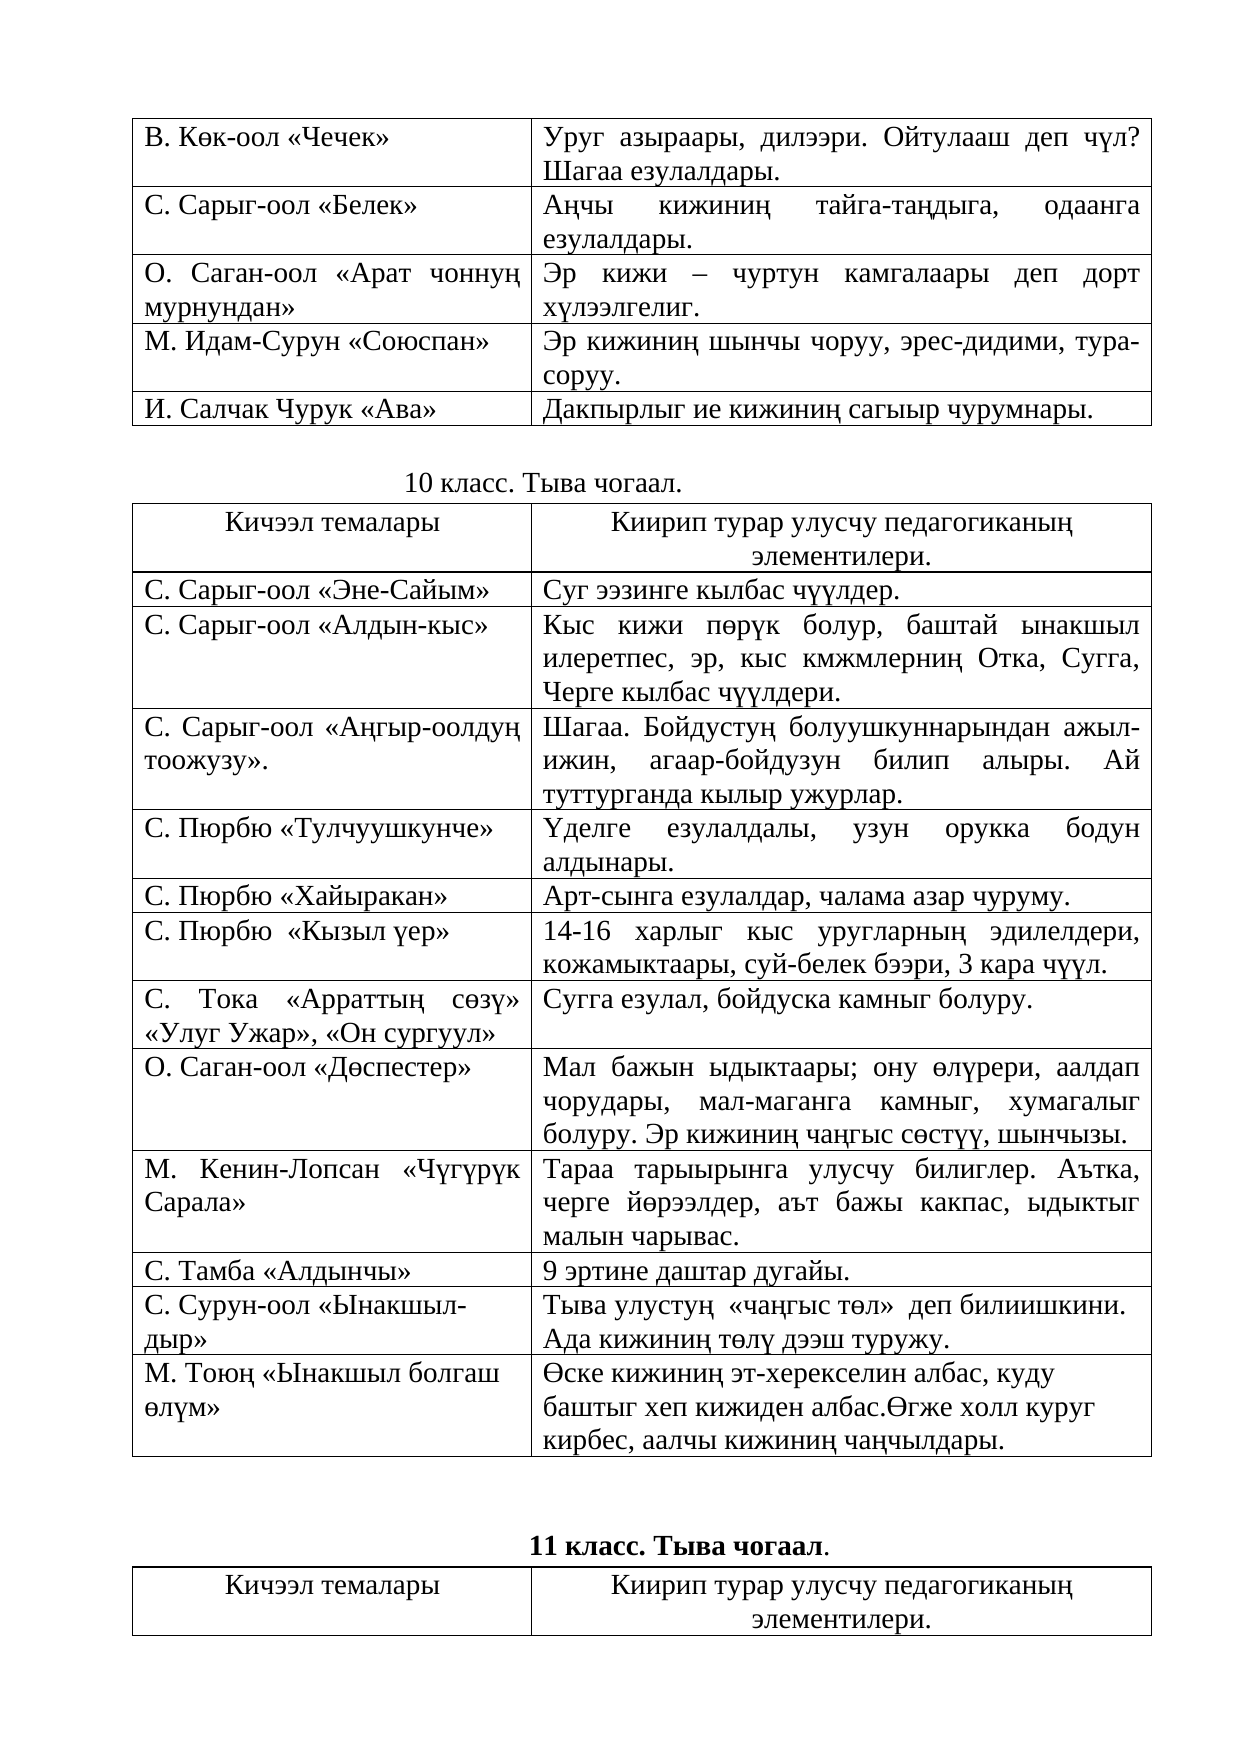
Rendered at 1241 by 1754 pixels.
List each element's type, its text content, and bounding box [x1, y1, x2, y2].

table_cell 9 эртине даштар дугайы. [532, 1253, 1151, 1286]
table_cell Сугга езулал, бойдуска камныг болуру. [532, 981, 1151, 1048]
table_cell М. Идам-Сурун «Союспан» [133, 324, 531, 391]
table_header Кичээл темалары [133, 1568, 531, 1634]
table_cell О. Саган-оол «Дөспестер» [133, 1049, 531, 1150]
table_cell С. Тамба «Алдынчы» [133, 1253, 531, 1286]
table_cell Уруг азыраары, дилээри. Ойтулааш деп чүл? Шагаа езулалдары. [532, 119, 1151, 186]
list 11 класс. Тыва чогаал. [177, 1528, 1152, 1561]
table_cell С. Пюрбю «Тулчуушкунче» [133, 810, 531, 877]
table_cell Үделге езулалдалы, узун орукка бодун алдынары. [532, 810, 1151, 877]
table_cell Тараа тарыырынга улусчу билиглер. Аътка, черге йөрээлдер, аът бажы какпас, ыдыктыг малын чарывас. [532, 1151, 1151, 1252]
table_cell С. Сарыг-оол «Алдын-кыс» [133, 607, 531, 708]
table_cell М. Тоюң «Ынакшыл болгаш өлүм» [133, 1355, 531, 1456]
table_cell Кыс кижи пөрүк болур, баштай ынакшыл илеретпес, эр, кыс кмжмлерниң Отка, Сугга, Черге кылбас чүүлдери. [532, 607, 1151, 708]
table_cell Дакпырлыг ие кижиниң сагыыр чурумнары. [532, 392, 1151, 425]
table_header Киирип турар улусчу педагогиканың элементилери. [532, 1568, 1151, 1634]
table_cell Арт-сынга езулалдар, чалама азар чуруму. [532, 879, 1151, 912]
table_cell С. Тока «Арраттың сөзү» «Улуг Ужар», «Он сургуул» [133, 981, 531, 1048]
table_cell Суг ээзинге кылбас чүүлдер. [532, 573, 1151, 606]
table_cell С. Пюрбю «Кызыл үер» [133, 913, 531, 980]
table_cell М. Кенин-Лопсан «Чүгүрүк Сарала» [133, 1151, 531, 1252]
table_header Кичээл темалары [133, 504, 531, 571]
table_cell С. Сарыг-оол «Аңгыр-оолдуң тоожузу». [133, 709, 531, 809]
table_cell Аңчы кижиниң тайга-таңдыга, одаанга езулалдары. [532, 187, 1151, 254]
table_cell Шагаа. Бойдустуң болуушкуннарындан ажыл-ижин, агаар-бойдузун билип алыры. Ай туттурганда кылыр ужурлар. [532, 709, 1151, 809]
table_cell И. Салчак Чурук «Ава» [133, 392, 531, 425]
table_cell С. Сарыг-оол «Эне-Сайым» [133, 573, 531, 606]
table_cell 14-16 харлыг кыс уругларның эдилелдери, кожамыктаары, суй-белек бээри, 3 кара чүүл. [532, 913, 1151, 980]
table_cell С. Пюрбю «Хайыракан» [133, 879, 531, 912]
table_cell О. Саган-оол «Арат чоннуң мурнундан» [133, 255, 531, 322]
table_cell Эр кижи – чуртун камгалаары деп дорт хүлээлгелиг. [532, 255, 1151, 322]
table_cell Өске кижиниң эт-херекселин албас, куду баштыг хеп кижиден албас.Өгже холл куруг кирбес, аалчы кижиниң чаңчылдары. [532, 1355, 1151, 1456]
table_cell С. Сурун-оол «Ынакшыл-дыр» [133, 1287, 531, 1354]
table_cell Мал бажын ыдыктаары; ону өлүрери, аалдап чорудары, мал-маганга камныг, хумагалыг болуру. Эр кижиниң чаңгыс сөстүү, шынчызы. [532, 1049, 1151, 1150]
table_header Киирип турар улусчу педагогиканың элементилери. [532, 504, 1151, 571]
table_cell В. Көк-оол «Чечек» [133, 119, 531, 186]
table_cell С. Сарыг-оол «Белек» [133, 187, 531, 254]
table_cell Тыва улустуң «чаңгыс төл» деп билиишкини. Ада кижиниң төлү дээш туружу. [532, 1287, 1151, 1354]
list 10 класс. Тыва чогаал. [177, 465, 1152, 498]
table_cell Эр кижиниң шынчы чоруу, эрес-дидими, тура-соруу. [532, 324, 1151, 391]
